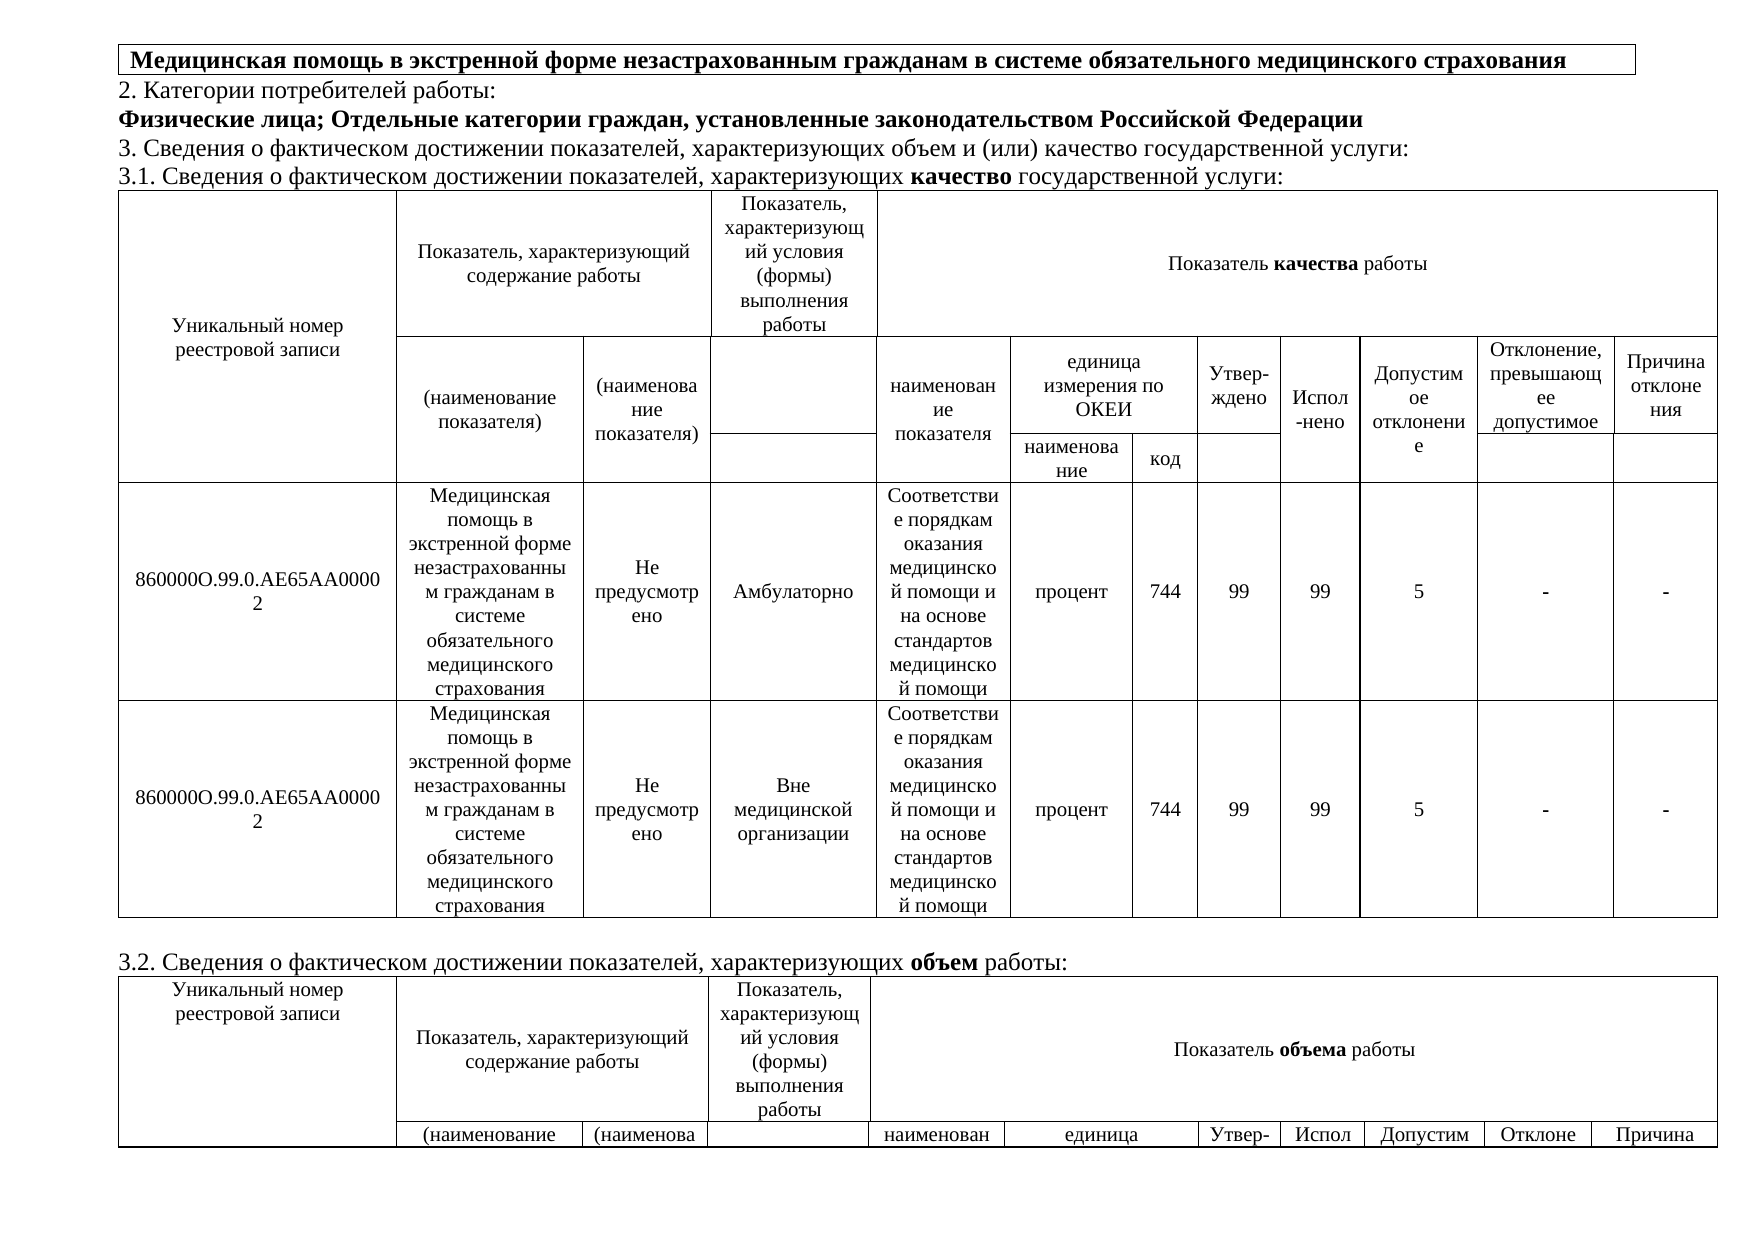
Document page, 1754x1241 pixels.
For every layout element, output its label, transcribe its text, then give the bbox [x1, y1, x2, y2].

table_cell 5 [1361, 483, 1477, 700]
table_cell наименование показателя [877, 337, 1010, 482]
table_cell Медицинская помощь в экстренной форме незастрахованным гражданам в системе обязательного медицинского страхования [119, 45, 1635, 74]
table_cell Утвер-ждено [1199, 1122, 1280, 1146]
table_cell Отклонение, превышающее допустимое [1478, 337, 1614, 433]
table_cell Медицинская помощь в экстренной форме незастрахованным гражданам в системе обязательного медицинского страхования [397, 701, 583, 917]
table_cell [711, 337, 876, 433]
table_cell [397, 1122, 582, 1146]
table_cell - [1478, 483, 1613, 700]
table_cell - [1614, 483, 1717, 700]
text 2. Категории потребителей работы: [118, 75, 1636, 104]
table_header Показатель, характеризующий условия (формы) выполнения работы [712, 191, 877, 336]
table_cell Утвер-ждено [1198, 337, 1280, 433]
table_cell Соответствие порядкам оказания медицинской помощи и на основе стандартов медицинской помощи [877, 701, 1010, 917]
table_cell (наименование показателя) [584, 337, 710, 482]
table_cell 99 [1198, 701, 1280, 917]
table_cell Не предусмотрено [584, 483, 710, 700]
table_cell [1478, 434, 1613, 482]
table_cell Амбулаторно [711, 483, 876, 700]
table_header Уникальный номер реестровой записи [119, 977, 396, 1146]
table_cell Причина отклонения [1592, 1122, 1717, 1146]
table_cell процент [1011, 483, 1132, 700]
table_header Показатель объема работы [871, 977, 1717, 1121]
table_cell 860000О.99.0.АЕ65АА00002 [119, 701, 396, 917]
table_cell наименование [1011, 434, 1132, 482]
table_cell единица измерения по ОКЕИ [1011, 337, 1197, 433]
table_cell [1485, 1122, 1591, 1146]
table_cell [583, 1122, 707, 1146]
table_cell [1365, 1122, 1484, 1146]
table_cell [1005, 1122, 1198, 1146]
table_header Показатель качества работы [878, 191, 1717, 336]
table_cell [711, 434, 876, 482]
table_cell Испол-нено [1281, 1122, 1364, 1146]
table_cell Допустимое отклонение [1361, 337, 1477, 482]
table_cell 99 [1281, 701, 1359, 917]
text 3. Сведения о фактическом достижении показателей, характеризующих объем и (или) качество государственной услуги: [118, 133, 1636, 161]
table_header Показатель, характеризующий содержание работы [397, 977, 708, 1121]
table_cell Вне медицинской организации [711, 701, 876, 917]
table_cell Испол-нено [1281, 337, 1359, 482]
table_cell 744 [1133, 483, 1197, 700]
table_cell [869, 1122, 1004, 1146]
text 3.2. Сведения о фактическом достижении показателей, характеризующих объем работы: [118, 947, 1636, 976]
table_cell 744 [1133, 701, 1197, 917]
table_cell 99 [1198, 483, 1280, 700]
table_cell [1198, 434, 1280, 482]
table_cell Не предусмотрено [584, 701, 710, 917]
table_cell 5 [1361, 701, 1477, 917]
table_cell [708, 1122, 868, 1146]
table_cell [1614, 434, 1717, 482]
table_cell 99 [1281, 483, 1359, 700]
table_header Показатель, характеризующий условия (формы) выполнения работы [709, 977, 870, 1121]
table_cell (наименование показателя) [397, 337, 583, 482]
text 3.1. Сведения о фактическом достижении показателей, характеризующих качество государственной услуги: [118, 161, 1636, 190]
table_cell 860000О.99.0.АЕ65АА00002 [119, 483, 396, 700]
table_cell Соответствие порядкам оказания медицинской помощи и на основе стандартов медицинской помощи [877, 483, 1010, 700]
table_cell - [1478, 701, 1613, 917]
table_cell код [1133, 434, 1197, 482]
text Физические лица; Отдельные категории граждан, установленные законодательством Российской Федерации [118, 104, 1636, 133]
table_header Уникальный номер реестровой записи [119, 191, 396, 482]
table_cell - [1614, 701, 1717, 917]
table_header Показатель, характеризующий содержание работы [397, 191, 711, 336]
table_cell процент [1011, 701, 1132, 917]
table_cell Причина отклонения [1615, 337, 1717, 433]
table_cell Медицинская помощь в экстренной форме незастрахованным гражданам в системе обязательного медицинского страхования [397, 483, 583, 700]
